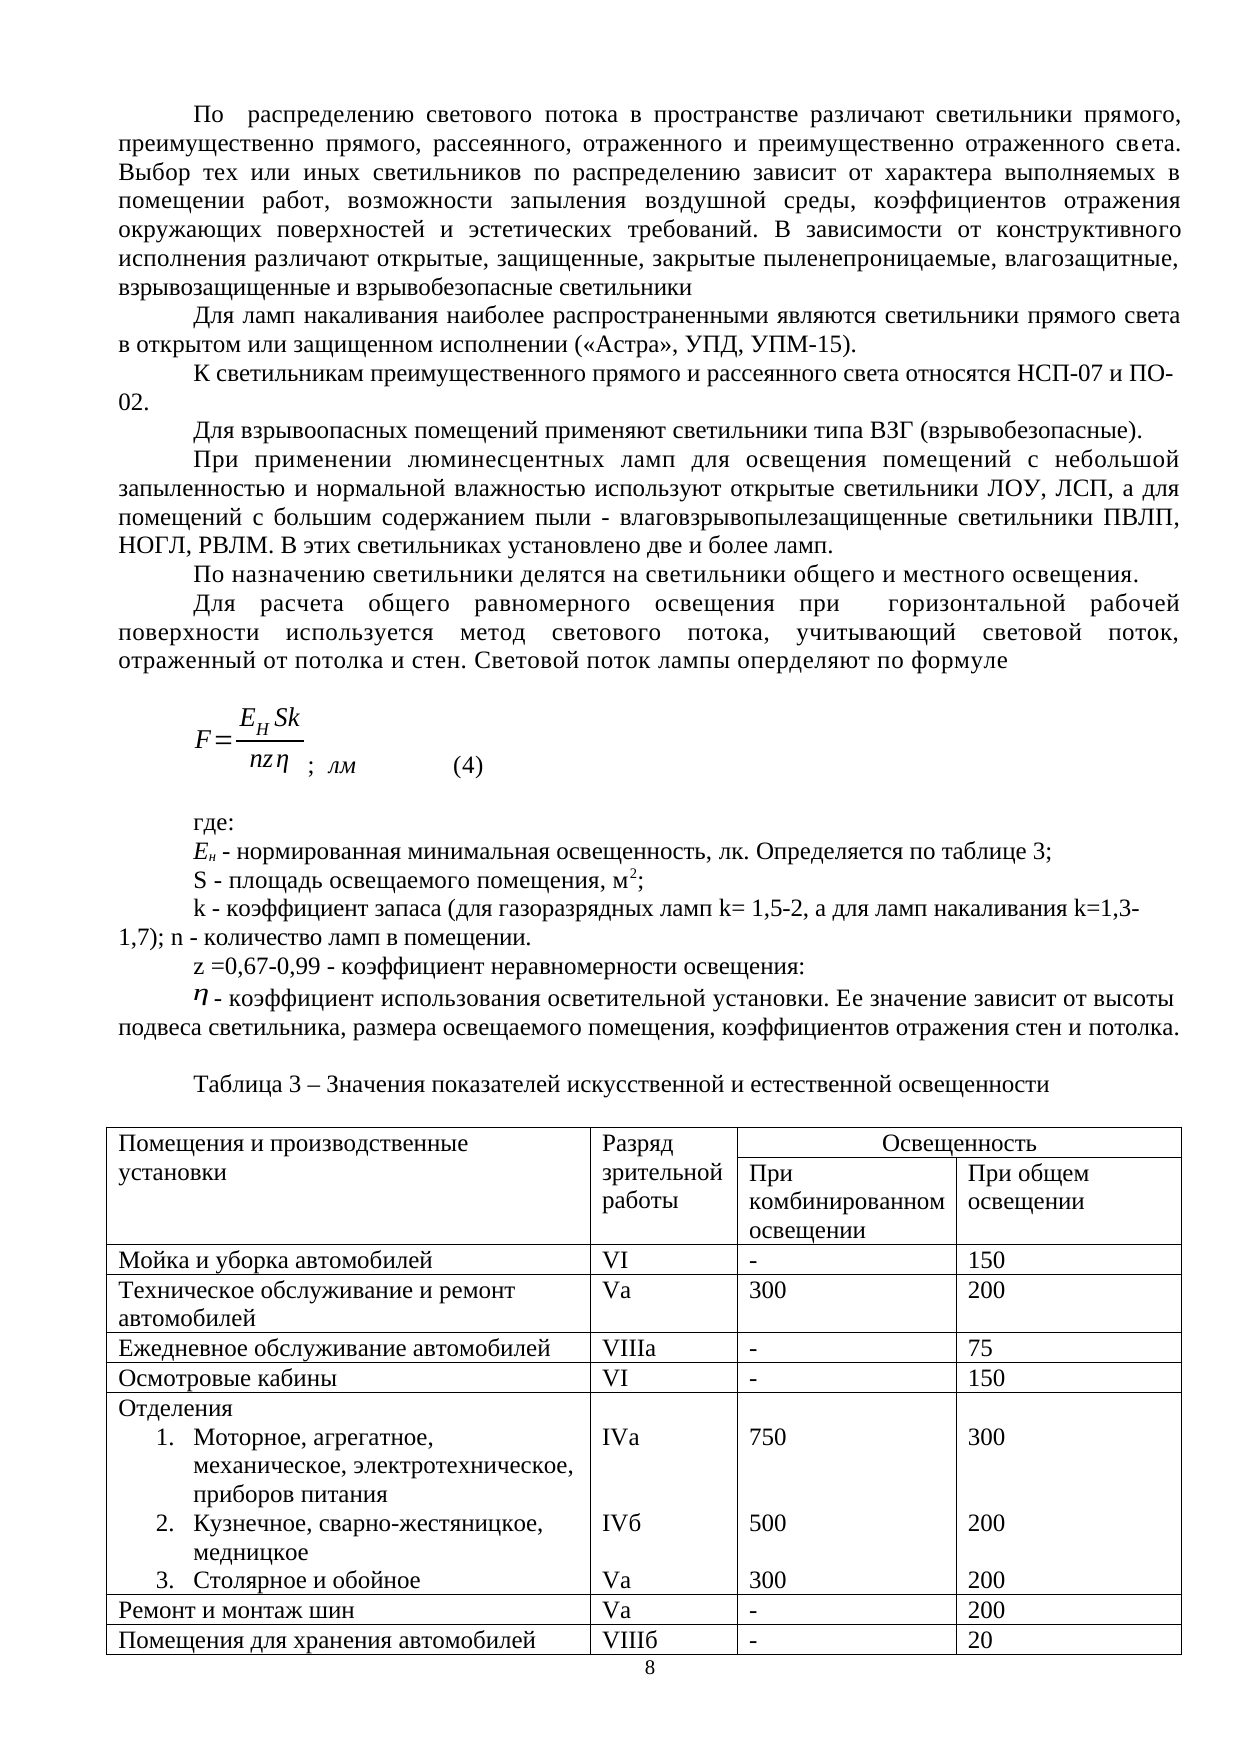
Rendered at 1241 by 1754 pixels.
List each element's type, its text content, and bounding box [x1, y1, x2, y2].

table_cell 200 [957, 1595, 1181, 1624]
table_cell 150 [957, 1363, 1181, 1392]
table_cell - [738, 1333, 956, 1362]
text Таблица 3 – Значения показателей искусственной и естественной освещенности [118, 1069, 1181, 1098]
table_cell Осмотровые кабины [107, 1363, 590, 1392]
table_cell Отделения Моторное, агрегатное, механическое, электротехническое, приборов питания Кузнечное, сварно-жестяницкое, медницкое Столярное и обойное [107, 1393, 590, 1594]
table_cell - [738, 1363, 956, 1392]
table_cell IVа IVб Vа [591, 1393, 737, 1594]
table_cell VI [591, 1245, 737, 1274]
table_cell Ежедневное обслуживание автомобилей [107, 1333, 590, 1362]
table_cell VIIIб [591, 1625, 737, 1654]
table_cell - [738, 1245, 956, 1274]
table_cell 75 [957, 1333, 1181, 1362]
table_cell 750 500 300 [738, 1393, 956, 1594]
table_cell Vа [591, 1595, 737, 1624]
table_cell - [738, 1625, 956, 1654]
text z =0,67-0,99 - коэффициент неравномерности освещения: [118, 951, 1181, 980]
text ; лм (4) [118, 703, 1181, 778]
text Для расчета общего равномерного освещения при горизонтальной рабочей поверхности используется метод светового потока, учитывающий световой поток, отраженный от потолка и стен. Световой поток лампы оперделяют по формуле [118, 588, 1181, 674]
table_header Разряд зрительной работы [591, 1128, 737, 1244]
table_header Помещения и производственные установки [107, 1128, 590, 1244]
table_header Освещенность [738, 1128, 1181, 1157]
table_cell Помещения для хранения автомобилей [107, 1625, 590, 1654]
table_cell При комбинированном освещении [738, 1158, 956, 1244]
text К светильникам преимущественного прямого и рассеянного света относятся НСП-07 и ПО-02. [118, 358, 1181, 415]
table_cell Ремонт и монтаж шин [107, 1595, 590, 1624]
table_cell 150 [957, 1245, 1181, 1274]
table_cell Мойка и уборка автомобилей [107, 1245, 590, 1274]
table_cell 200 [957, 1275, 1181, 1332]
text Для ламп накаливания наиболее распространенными являются светильники прямого света в открытом или защищенном исполнении («Астра», УПД, УПМ-15). [118, 300, 1181, 358]
text Ен - нормированная минимальная освещенность, лк. Определяется по таблице 3; [118, 836, 1181, 865]
text По назначению светильники делятся на светильники общего и местного освещения. [118, 559, 1181, 588]
text Для взрывоопасных помещений применяют светильники типа ВЗГ (взрывобезопасные). [118, 415, 1181, 444]
text S - площадь освещаемого помещения, м2; [118, 865, 1181, 893]
table_cell Техническое обслуживание и ремонт автомобилей [107, 1275, 590, 1332]
text - коэффициент использования осветительной установки. Ее значение зависит от высоты подвеса светильника, размера освещаемого помещения, коэффициентов отражения стен и потолка. [118, 980, 1181, 1041]
table_cell VІIIа [591, 1333, 737, 1362]
text где: [118, 807, 1181, 836]
text k - коэффициент запаса (для газоразрядных ламп k= 1,5-2, а для ламп накаливания k=1,3-1,7); n - количество ламп в помещении. [118, 893, 1181, 951]
text При применении люминесцентных ламп для освещения помещений с небольшой запыленностью и нормальной влажностью используют открытые светильники ЛОУ, ЛСП, а для помещений с большим содержанием пыли - влаговзрывопылезащищенные светильники ПВЛП, НОГЛ, РВЛМ. В этих светильниках установлено две и более ламп. [118, 444, 1181, 559]
table_cell VI [591, 1363, 737, 1392]
table_cell При общем освещении [957, 1158, 1181, 1244]
table_cell 300 [738, 1275, 956, 1332]
table_cell Vа [591, 1275, 737, 1332]
table_cell 20 [957, 1625, 1181, 1654]
table_cell - [738, 1595, 956, 1624]
text По распределению светового потока в пространстве различают светильники прямого, преимущественно прямого, рассеянного, отраженного и преимущественно отраженного света. Выбор тех или иных светильников по распределению зависит от характера выполняемых в помещении работ, возможности запыления воздушной среды, коэффициентов отражения окружающих поверхностей и эстетических требований. В зависимости от конструктивного исполнения различают открытые, защищенные, закрытые пыленепроницаемые, влагозащитные, взрывозащищенные и взрывобезопасные светильники [118, 99, 1181, 300]
table_cell 300 200 200 [957, 1393, 1181, 1594]
